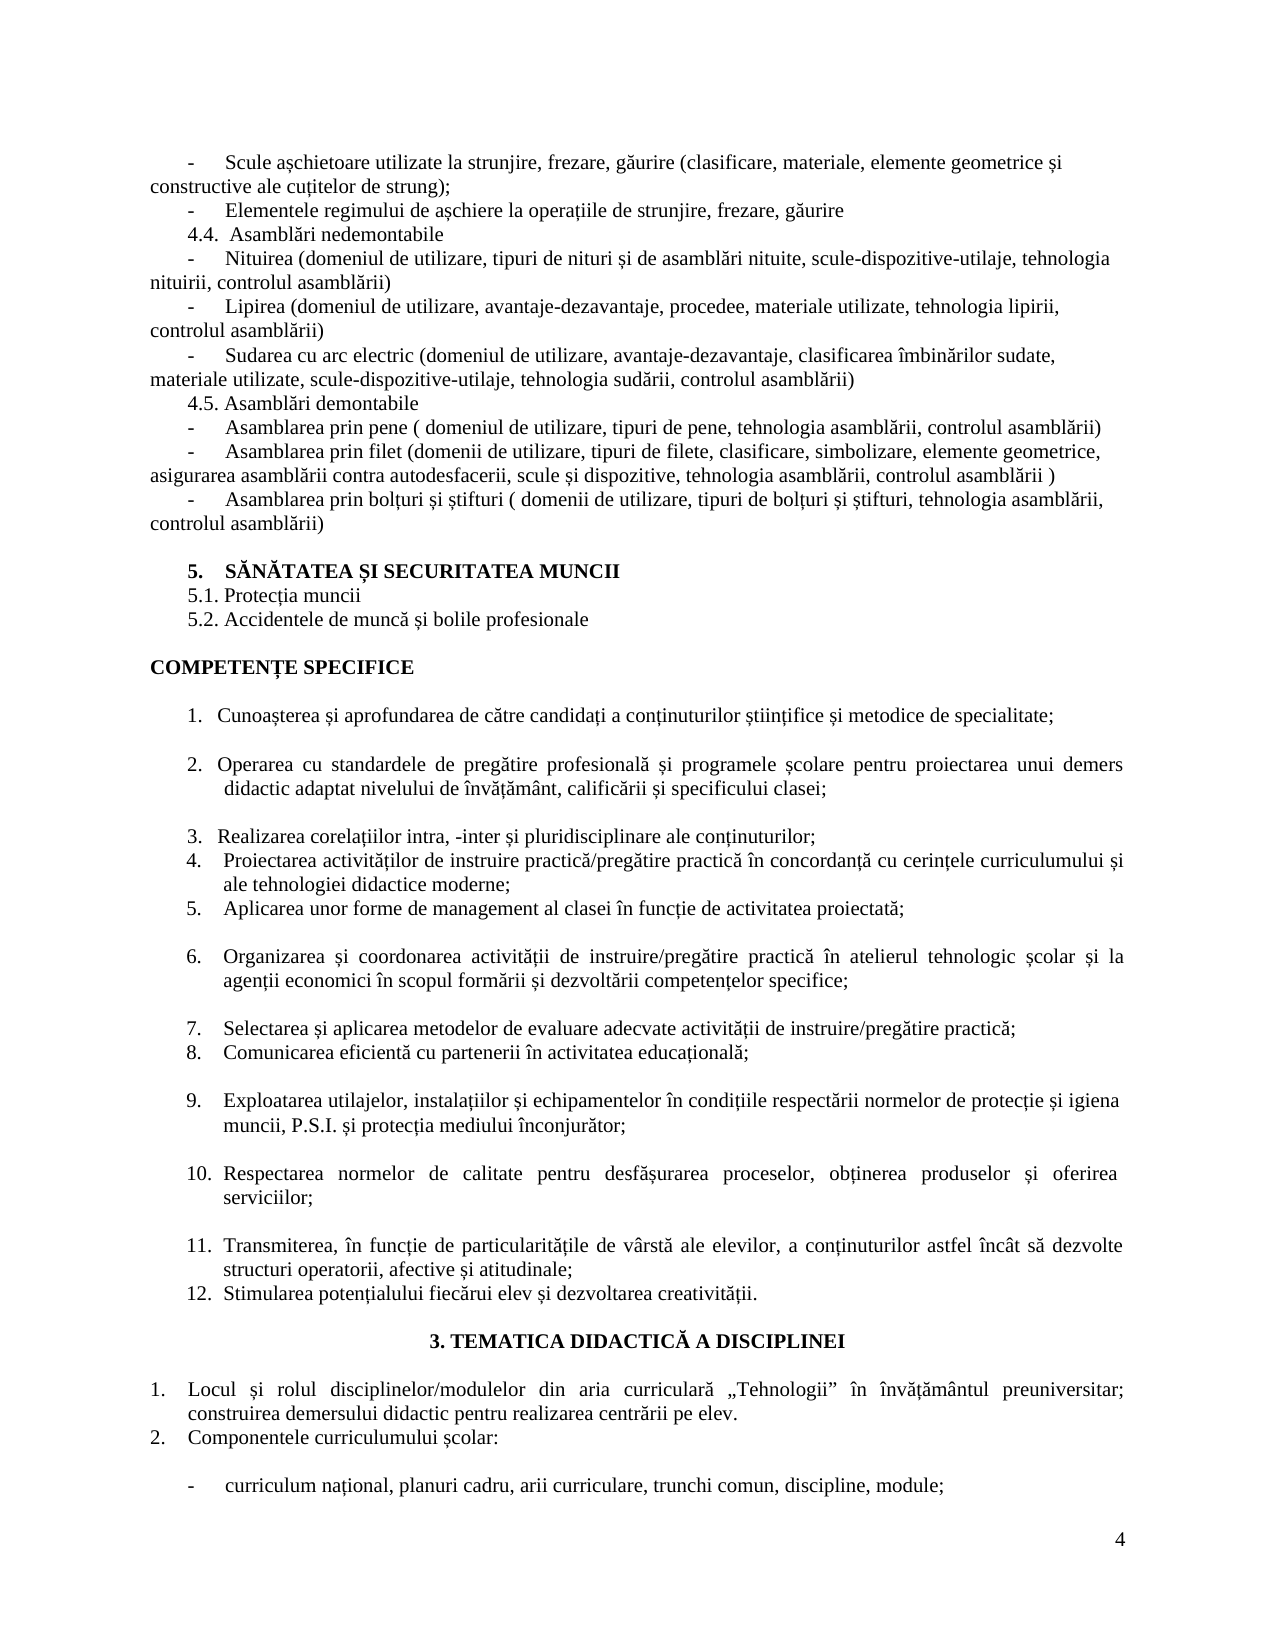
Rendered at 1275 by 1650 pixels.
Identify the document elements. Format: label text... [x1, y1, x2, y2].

list Transmiterea, în funcție de particularitățile de vârstă ale elevilor, a conținuturilor astfel încât să dezvolte structuri operatorii, afective și atitudinale; [186, 1233, 1125, 1281]
text 5.2. Accidentele de muncă și bolile profesionale [150, 607, 1125, 631]
list Exploatarea utilajelor, instalațiilor și echipamentelor în condițiile respectării normelor de protecție și igiena muncii, P.S.I. și protecția mediului înconjurător; [186, 1088, 1121, 1137]
text - Asamblarea prin bolțuri și știfturi ( domenii de utilizare, tipuri de bolțuri și știfturi, tehnologia asamblării, controlul asamblării) [150, 487, 1125, 535]
list curriculum național, planuri cadru, arii curriculare, trunchi comun, discipline, module; [187, 1473, 1125, 1497]
text 3. TEMATICA DIDACTICĂ A DISCIPLINEI [150, 1329, 1125, 1353]
text COMPETENȚE SPECIFICE [150, 655, 1125, 679]
list Locul și rolul disciplinelor/modulelor din aria curriculară „Tehnologii” în învățământul preuniversitar; construirea demersului didactic pentru realizarea centrării pe elev. [150, 1377, 1125, 1425]
text - Sudarea cu arc electric (domeniul de utilizare, avantaje-dezavantaje, clasificarea îmbinărilor sudate, materiale utilizate, scule-dispozitive-utilaje, tehnologia sudării, controlul asamblării) [150, 342, 1125, 391]
list Comunicarea eficientă cu partenerii în activitatea educațională; [186, 1040, 1125, 1064]
text - Scule așchietoare utilizate la strunjire, frezare, găurire (clasificare, materiale, elemente geometrice și constructive ale cuțitelor de strung); [150, 150, 1125, 198]
text 4.4. Asamblări nedemontabile [150, 222, 1125, 246]
text - Asamblarea prin pene ( domeniul de utilizare, tipuri de pene, tehnologia asamblării, controlul asamblării) [150, 415, 1125, 439]
list Organizarea și coordonarea activității de instruire/pregătire practică în atelierul tehnologic școlar și la agenții economici în scopul formării și dezvoltării competențelor specifice; [186, 944, 1125, 992]
list Respectarea normelor de calitate pentru desfășurarea proceselor, obținerea produselor și oferirea serviciilor; [186, 1161, 1119, 1209]
text 5.1. Protecția muncii [150, 583, 1125, 607]
text - Nituirea (domeniul de utilizare, tipuri de nituri și de asamblări nituite, scule-dispozitive-utilaje, tehnologia nituirii, controlul asamblării) [150, 246, 1125, 294]
list Operarea cu standardele de pregătire profesională și programele școlare pentru proiectarea unui demers didactic adaptat nivelului de învățământ, calificării și specificului clasei; [187, 752, 1125, 800]
text 4.5. Asamblări demontabile [150, 391, 1125, 415]
text - Elementele regimului de așchiere la operațiile de strunjire, frezare, găurire [150, 198, 1125, 222]
list Realizarea corelațiilor intra, -inter și pluridisciplinare ale conținuturilor; [187, 824, 1125, 848]
text - Asamblarea prin filet (domenii de utilizare, tipuri de filete, clasificare, simbolizare, elemente geometrice, asigurarea asamblării contra autodesfacerii, scule și dispozitive, tehnologia asamblării, controlul asamblării ) [150, 439, 1125, 487]
list Componentele curriculumului școlar: [150, 1425, 1125, 1449]
list Aplicarea unor forme de management al clasei în funcție de activitatea proiectată; [186, 896, 1125, 920]
list Cunoașterea și aprofundarea de către candidați a conținuturilor științifice și metodice de specialitate; [187, 703, 1125, 727]
list Proiectarea activităților de instruire practică/pregătire practică în concordanță cu cerințele curriculumului și ale tehnologiei didactice moderne; [186, 848, 1125, 896]
list Selectarea și aplicarea metodelor de evaluare adecvate activității de instruire/pregătire practică; [186, 1016, 1125, 1040]
text - Lipirea (domeniul de utilizare, avantaje-dezavantaje, procedee, materiale utilizate, tehnologia lipirii, controlul asamblării) [150, 294, 1125, 342]
text 5. SĂNĂTATEA ȘI SECURITATEA MUNCII [150, 559, 1125, 583]
list Stimularea potențialului fiecărui elev și dezvoltarea creativității. [186, 1281, 1125, 1305]
